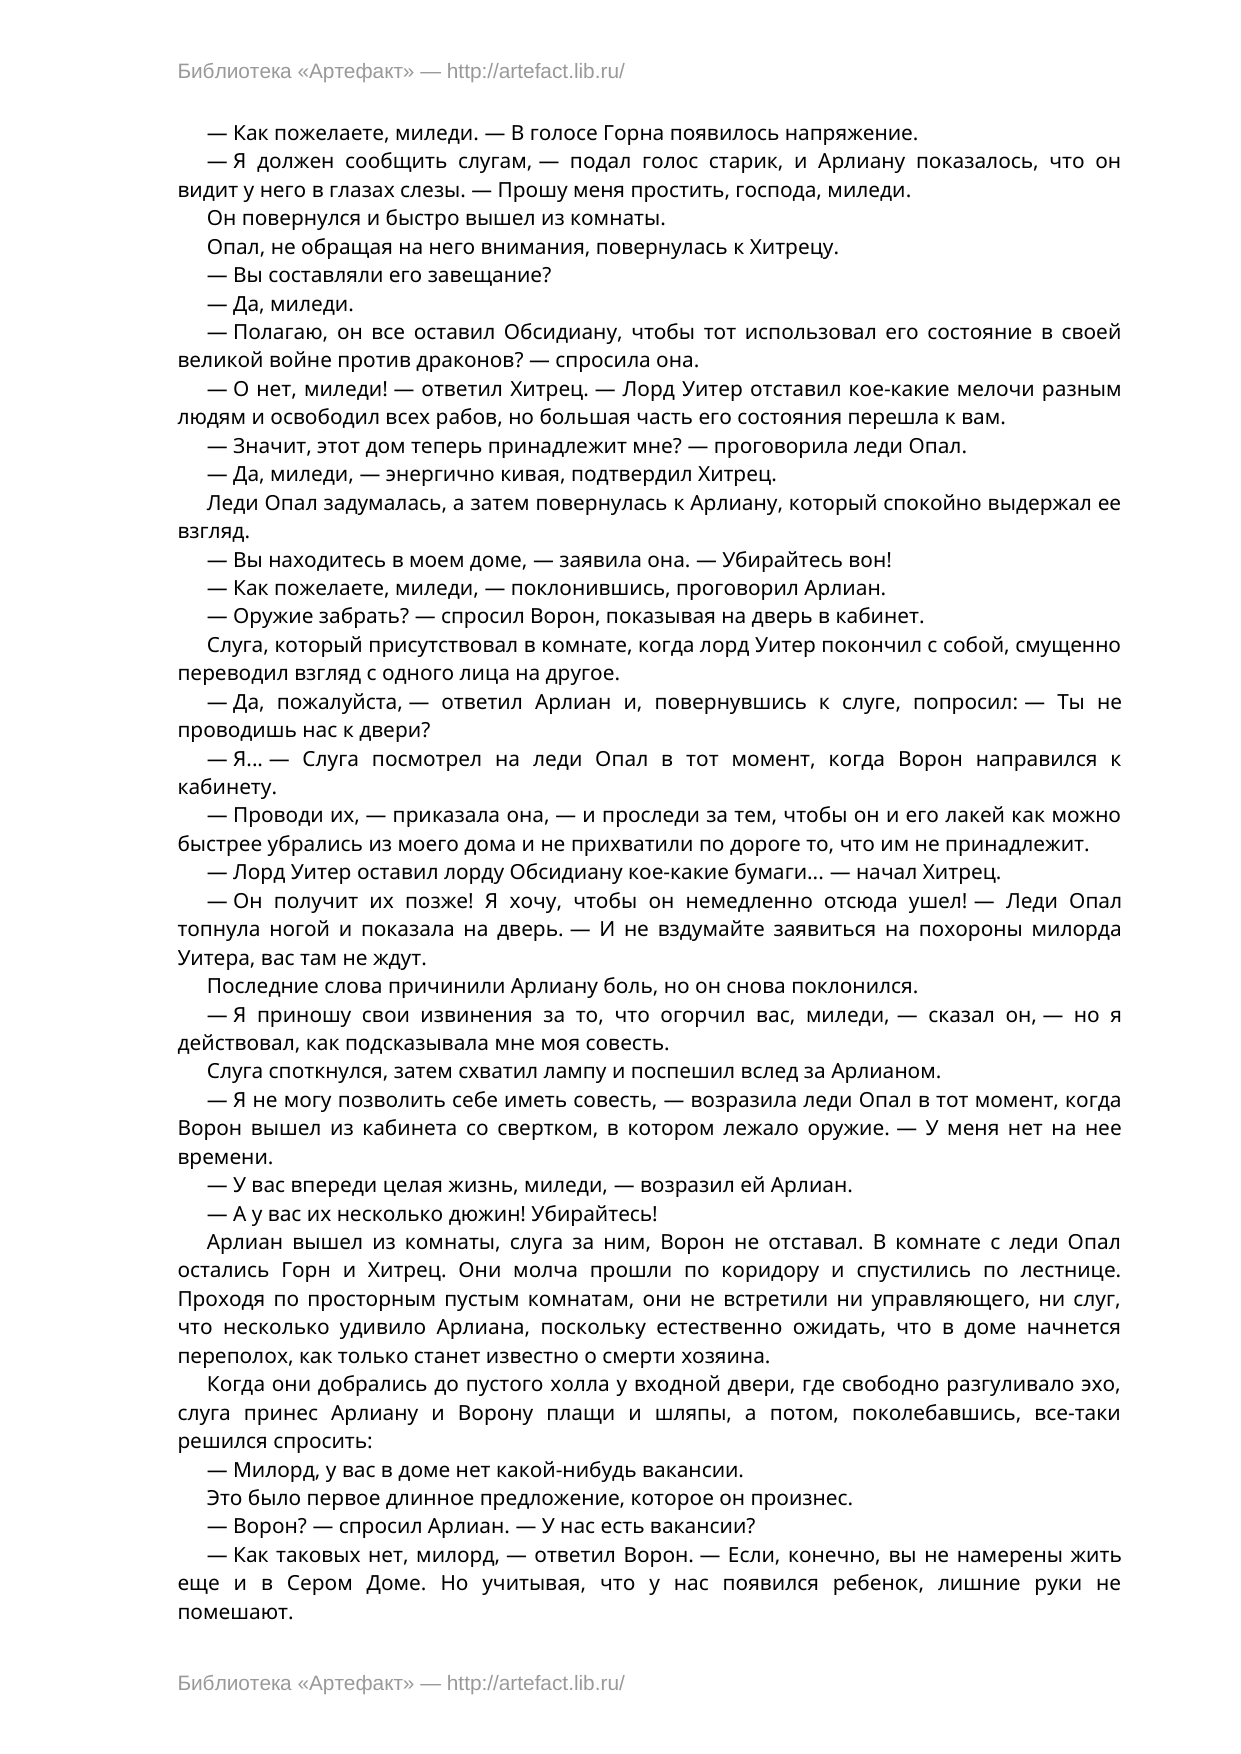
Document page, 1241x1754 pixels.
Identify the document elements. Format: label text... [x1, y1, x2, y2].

text Он повернулся и быстро вышел из комнаты. [177, 203, 1122, 232]
text Последние слова причинили Арлиану боль, но он снова поклонился. [177, 971, 1122, 1000]
text Когда они добрались до пустого холла у входной двери, где свободно разгуливало эхо, слуга принес Арлиану и Ворону плащи и шляпы, а потом, поколебавшись, все-таки решился спросить: [177, 1369, 1122, 1455]
text Леди Опал задумалась, а затем повернулась к Арлиану, который спокойно выдержал ее взгляд. [177, 488, 1122, 545]
text Слуга споткнулся, затем схватил лампу и поспешил вслед за Арлианом. [177, 1057, 1122, 1085]
text Опал, не обращая на него внимания, повернулась к Хитрецу. [177, 232, 1122, 260]
text — Лорд Уитер оставил лорду Обсидиану кое-какие бумаги... — начал Хитрец. [177, 857, 1122, 886]
text — Оружие забрать? — спросил Ворон, показывая на дверь в кабинет. [177, 602, 1122, 630]
text — Вы находитесь в моем доме, — заявила она. — Убирайтесь вон! [177, 545, 1122, 573]
text — Как пожелаете, миледи, — поклонившись, проговорил Арлиан. [177, 573, 1122, 602]
text — Милорд, у вас в доме нет какой-нибудь вакансии. [177, 1455, 1122, 1483]
text — Я... — Слуга посмотрел на леди Опал в тот момент, когда Ворон направился к кабинету. [177, 744, 1122, 801]
text — А у вас их несколько дюжин! Убирайтесь! [177, 1199, 1122, 1227]
text Это было первое длинное предложение, которое он произнес. [177, 1483, 1122, 1512]
text — Полагаю, он все оставил Обсидиану, чтобы тот использовал его состояние в своей великой войне против драконов? — спросила она. [177, 317, 1122, 374]
text — Как пожелаете, миледи. — В голосе Горна появилось напряжение. [177, 118, 1122, 147]
text — О нет, миледи! — ответил Хитрец. — Лорд Уитер отставил кое-какие мелочи разным людям и освободил всех рабов, но большая часть его состояния перешла к вам. [177, 374, 1122, 431]
text — Он получит их позже! Я хочу, чтобы он немедленно отсюда ушел! — Леди Опал топнула ногой и показала на дверь. — И не вздумайте заявиться на похороны милорда Уитера, вас там не ждут. [177, 886, 1122, 971]
text — Вы составляли его завещание? [177, 260, 1122, 289]
text — У вас впереди целая жизнь, миледи, — возразил ей Арлиан. [177, 1170, 1122, 1199]
text — Я не могу позволить себе иметь совесть, — возразила леди Опал в тот момент, когда Ворон вышел из кабинета со свертком, в котором лежало оружие. — У меня нет на нее времени. [177, 1085, 1122, 1170]
text — Проводи их, — приказала она, — и проследи за тем, чтобы он и его лакей как можно быстрее убрались из моего дома и не прихватили по дороге то, что им не принадлежит. [177, 801, 1122, 857]
text — Значит, этот дом теперь принадлежит мне? — проговорила леди Опал. [177, 431, 1122, 459]
text — Как таковых нет, милорд, — ответил Ворон. — Если, конечно, вы не намерены жить еще и в Сером Доме. Но учитывая, что у нас появился ребенок, лишние руки не помешают. [177, 1540, 1122, 1625]
text — Да, миледи, — энергично кивая, подтвердил Хитрец. [177, 459, 1122, 488]
text — Я должен сообщить слугам, — подал голос старик, и Арлиану показалось, что он видит у него в глазах слезы. — Прошу меня простить, господа, миледи. [177, 147, 1122, 203]
text Арлиан вышел из комнаты, слуга за ним, Ворон не отставал. В комнате с леди Опал остались Горн и Хитрец. Они молча прошли по коридору и спустились по лестнице. Проходя по просторным пустым комнатам, они не встретили ни управляющего, ни слуг, что несколько удивило Арлиана, поскольку естественно ожидать, что в доме начнется переполох, как только станет известно о смерти хозяина. [177, 1227, 1122, 1369]
text — Да, миледи. [177, 289, 1122, 317]
text Слуга, который присутствовал в комнате, когда лорд Уитер покончил с собой, смущенно переводил взгляд с одного лица на другое. [177, 630, 1122, 687]
text — Ворон? — спросил Арлиан. — У нас есть вакансии? [177, 1512, 1122, 1540]
text — Да, пожалуйста, — ответил Арлиан и, повернувшись к слуге, попросил: — Ты не проводишь нас к двери? [177, 687, 1122, 744]
text — Я приношу свои извинения за то, что огорчил вас, миледи, — сказал он, — но я действовал, как подсказывала мне моя совесть. [177, 1000, 1122, 1057]
